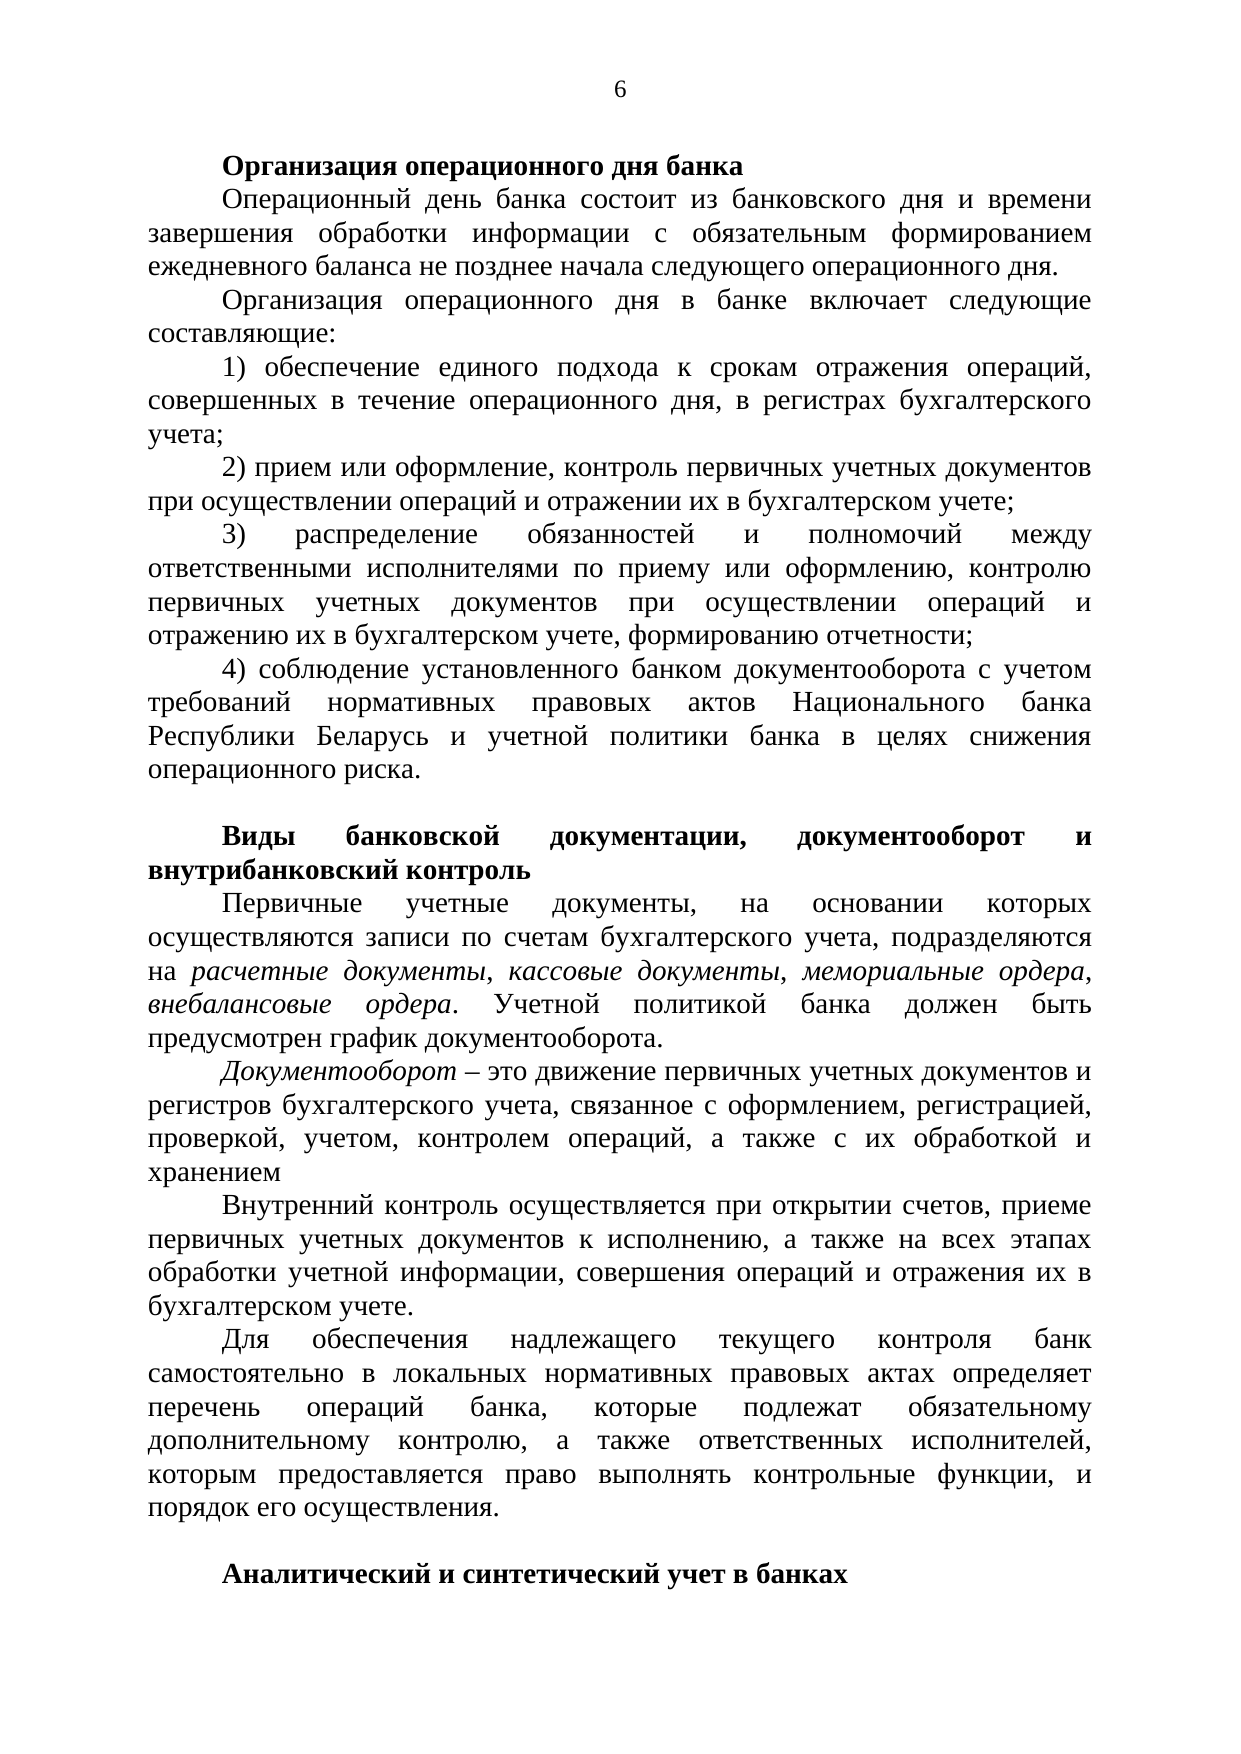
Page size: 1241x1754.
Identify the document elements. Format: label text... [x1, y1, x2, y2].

text Первичные учетные документы, на основании которых осуществляются записи по счетам бухгалтерского учета, подразделяются на расчетные документы, кассовые документы, мемориальные ордера, внебалансовые ордера. Учетной политикой банка должен быть предусмотрен график документооборота. [148, 886, 1092, 1053]
text Операционный день банка состоит из банковского дня и времени завершения обработки информации с обязательным формированием ежедневного баланса не позднее начала следующего операционного дня. [148, 181, 1092, 282]
text 4) соблюдение установленного банком документооборота с учетом требований нормативных правовых актов Национального банка Республики Беларусь и учетной политики банка в целях снижения операционного риска. [148, 651, 1092, 785]
text Документооборот – это движение первичных учетных документов и регистров бухгалтерского учета, связанное с оформлением, регистрацией, проверкой, учетом, контролем операций, а также с их обработкой и хранением [148, 1053, 1092, 1187]
text Организация операционного дня банка [148, 148, 1092, 181]
text Аналитический и синтетический учет в банках [148, 1556, 1092, 1590]
text 2) прием или оформление, контроль первичных учетных документов при осуществлении операций и отражении их в бухгалтерском учете; [148, 449, 1092, 517]
text 3) распределение обязанностей и полномочий между ответственными исполнителями по приему или оформлению, контролю первичных учетных документов при осуществлении операций и отражению их в бухгалтерском учете, формированию отчетности; [148, 517, 1092, 651]
text Организация операционного дня в банке включает следующие составляющие: [148, 282, 1092, 349]
text 1) обеспечение единого подхода к срокам отражения операций, совершенных в течение операционного дня, в регистрах бухгалтерского учета; [148, 349, 1092, 449]
text Для обеспечения надлежащего текущего контроля банк самостоятельно в локальных нормативных правовых актах определяет перечень операций банка, которые подлежат обязательному дополнительному контролю, а также ответственных исполнителей, которым предоставляется право выполнять контрольные функции, и порядок его осуществления. [148, 1322, 1092, 1523]
text Внутренний контроль осуществляется при открытии счетов, приеме первичных учетных документов к исполнению, а также на всех этапах обработки учетной информации, совершения операций и отражения их в бухгалтерском учете. [148, 1187, 1092, 1322]
text Виды банковской документации, документооборот и внутрибанковский контроль [148, 818, 1092, 886]
